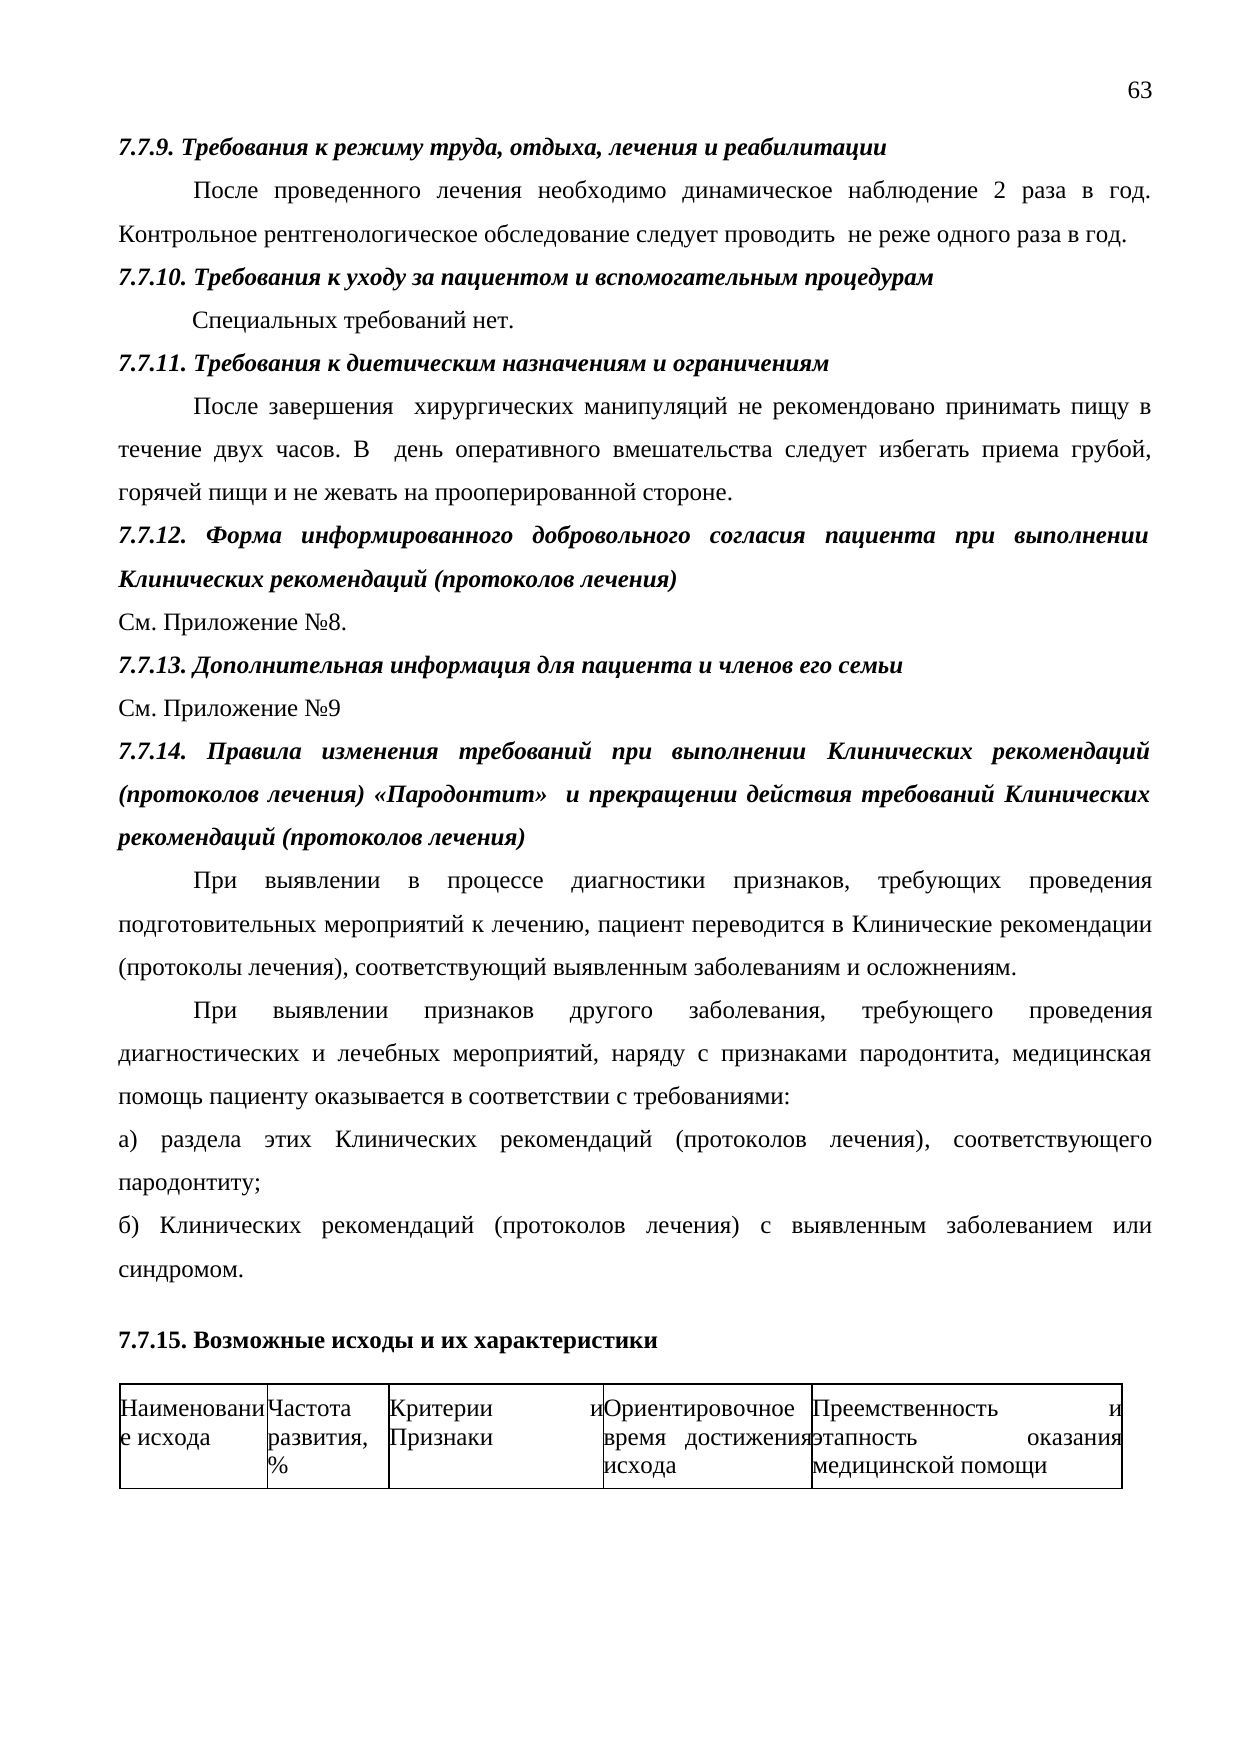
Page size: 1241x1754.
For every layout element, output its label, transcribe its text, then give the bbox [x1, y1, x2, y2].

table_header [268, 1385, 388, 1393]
text а) раздела этих Клинических рекомендаций (протоколов лечения), соответствующего пародонтиту; [118, 1124, 1152, 1196]
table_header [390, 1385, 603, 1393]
text 7.7.12. Форма информированного добровольного согласия пациента при выполнении Клинических рекомендаций (протоколов лечения) [118, 521, 1152, 592]
text 7.7.11. Требования к диетическим назначениям и ограничениям [118, 348, 1152, 377]
text После проведенного лечения необходимо динамическое наблюдение 2 раза в год. Контрольное рентгенологическое обследование следует проводить не реже одного раза в год. [118, 176, 1152, 247]
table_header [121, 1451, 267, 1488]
text См. Приложение №8. [118, 607, 1152, 636]
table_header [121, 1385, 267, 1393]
text 7.7.9. Требования к режиму труда, отдыха, лечения и реабилитации [118, 132, 1152, 161]
text 7.7.13. Дополнительная информация для пациента и членов его семьи [118, 650, 1152, 679]
text 7.7.14. Правила изменения требований при выполнении Клинических рекомендаций (протоколов лечения) «Пародонтит» и прекращении действия требований Клинических рекомендаций (протоколов лечения) [118, 736, 1152, 851]
text б) Клинических рекомендаций (протоколов лечения) с выявленным заболеванием или синдромом. [118, 1211, 1152, 1282]
text Специальных требований нет. [118, 305, 1152, 334]
text 7.7.15. Возможные исходы и их характеристики [118, 1326, 1152, 1354]
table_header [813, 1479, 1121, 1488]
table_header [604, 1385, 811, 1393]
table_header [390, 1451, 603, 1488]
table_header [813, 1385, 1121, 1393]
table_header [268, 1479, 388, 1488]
text После завершения хирургических манипуляций не рекомендовано принимать пищу в течение двух часов. В день оперативного вмешательства следует избегать приема грубой, горячей пищи и не жевать на прооперированной стороне. [118, 391, 1152, 506]
text См. Приложение №9 [118, 693, 1152, 722]
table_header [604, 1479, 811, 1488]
text При выявлении признаков другого заболевания, требующего проведения диагностических и лечебных мероприятий, наряду с признаками пародонтита, медицинская помощь пациенту оказывается в соответствии с требованиями: [118, 995, 1152, 1110]
text 7.7.10. Требования к уходу за пациентом и вспомогательным процедурам [118, 262, 1152, 291]
text При выявлении в процессе диагностики признаков, требующих проведения подготовительных мероприятий к лечению, пациент переводится в Клинические рекомендации (протоколы лечения), соответствующий выявленным заболеваниям и осложнениям. [118, 866, 1152, 981]
